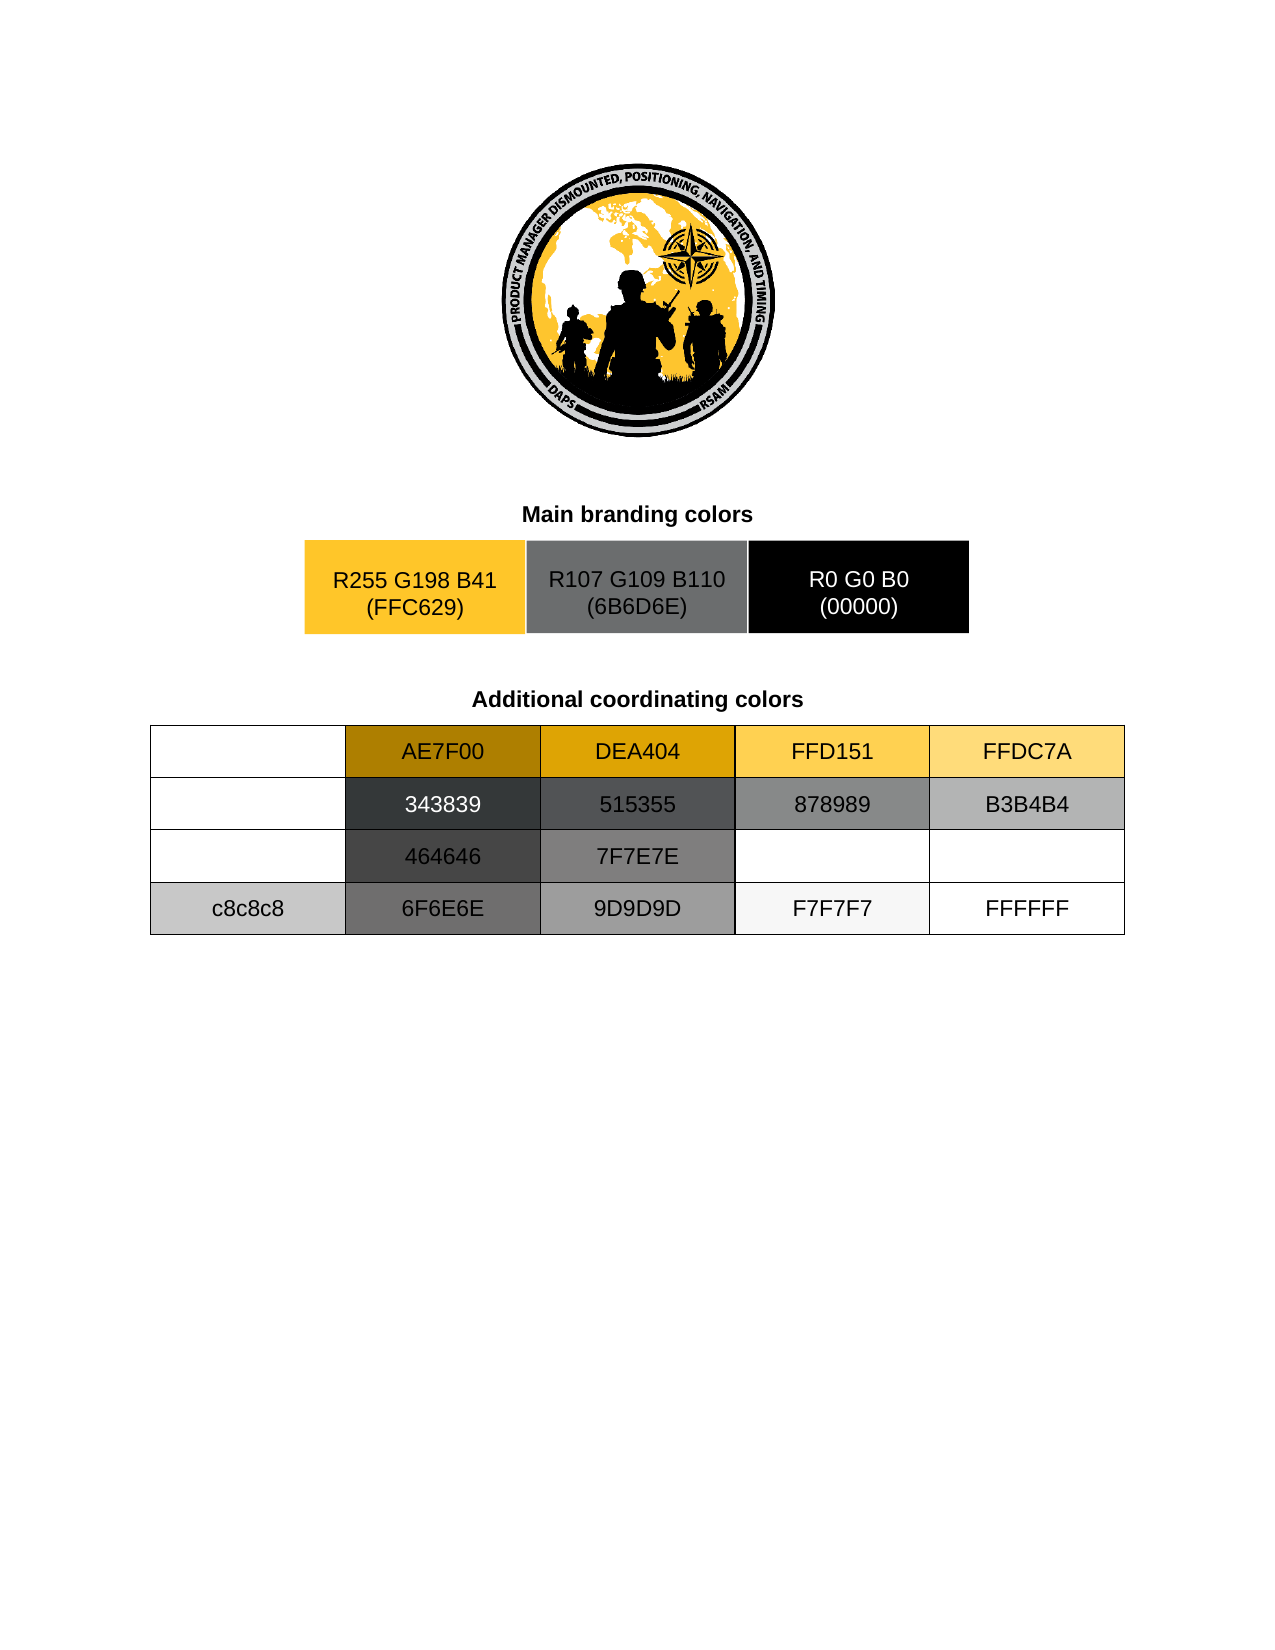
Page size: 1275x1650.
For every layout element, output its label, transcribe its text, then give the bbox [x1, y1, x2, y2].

table_header [151, 726, 345, 777]
table_header FFDC7A [930, 726, 1124, 777]
table_cell c8c8c8 [151, 883, 345, 934]
picture [487, 150, 788, 450]
table_header FFD151 [736, 726, 929, 777]
table_cell 515355 [541, 778, 734, 829]
table_cell [930, 830, 1124, 882]
table_cell [736, 830, 929, 882]
text Additional coordinating colors [150, 686, 1125, 712]
table_cell B3B4B4 [930, 778, 1124, 829]
table_cell [151, 830, 345, 882]
table_cell [151, 778, 345, 829]
table_cell 7F7E7E [541, 830, 734, 882]
table_cell FFFFFF [930, 883, 1124, 934]
table_cell 878989 [736, 778, 929, 829]
text Main branding colors [150, 501, 1125, 528]
table_cell 464646 [346, 830, 540, 882]
table_header AE7F00 [346, 726, 540, 777]
table_cell 343839 [346, 778, 540, 829]
table_cell 9D9D9D [541, 883, 734, 934]
table_header DEA404 [541, 726, 734, 777]
table_cell 6F6E6E [346, 883, 540, 934]
table_cell F7F7F7 [736, 883, 929, 934]
